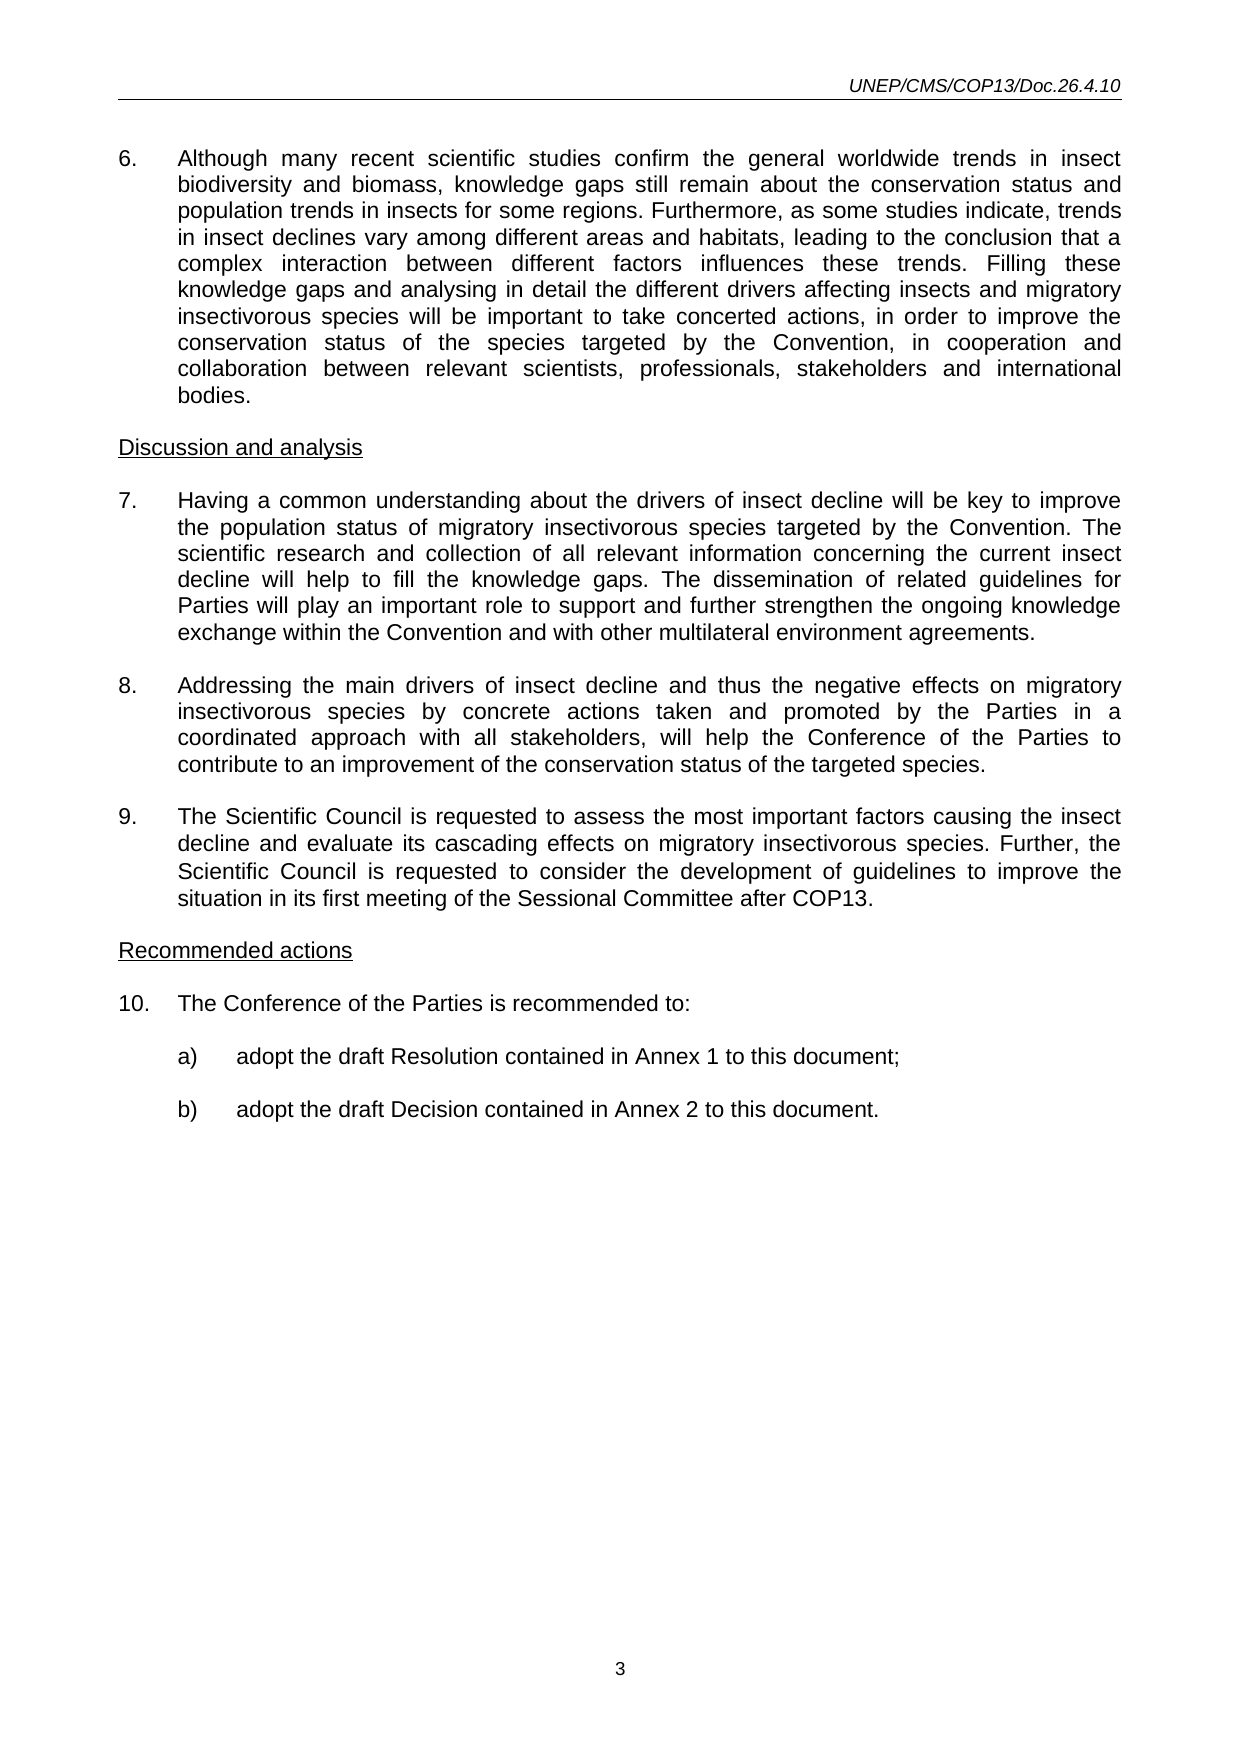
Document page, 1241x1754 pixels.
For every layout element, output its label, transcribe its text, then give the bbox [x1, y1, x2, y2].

list Although many recent scientific studies confirm the general worldwide trends in insect biodiversity and biomass, knowledge gaps still remain about the conservation status and population trends in insects for some regions. Furthermore, as some studies indicate, trends in insect declines vary among different areas and habitats, leading to the conclusion that a complex interaction between different factors influences these trends. Filling these knowledge gaps and analysing in detail the different drivers affecting insects and migratory insectivorous species will be important to take concerted actions, in order to improve the conservation status of the species targeted by the Convention, in cooperation and collaboration between relevant scientists, professionals, stakeholders and international bodies. [118, 144, 1122, 408]
text Recommended actions [118, 937, 1122, 964]
list The Scientific Council is requested to assess the most important factors causing the insect decline and evaluate its cascading effects on migratory insectivorous species. Further, the Scientific Council is requested to consider the development of guidelines to improve the situation in its first meeting of the Sessional Committee after COP13. [118, 803, 1122, 911]
list adopt the draft Resolution contained in Annex 1 to this document; [177, 1043, 1122, 1069]
list The Conference of the Parties is recommended to: [118, 990, 1122, 1017]
list Having a common understanding about the drivers of insect decline will be key to improve the population status of migratory insectivorous species targeted by the Convention. The scientific research and collection of all relevant information concerning the current insect decline will help to fill the knowledge gaps. The dissemination of related guidelines for Parties will play an important role to support and further strengthen the ongoing knowledge exchange within the Convention and with other multilateral environment agreements. [118, 487, 1122, 645]
text Discussion and analysis [118, 434, 1122, 461]
list adopt the draft Decision contained in Annex 2 to this document. [177, 1096, 1122, 1122]
list Addressing the main drivers of insect decline and thus the negative effects on migratory insectivorous species by concrete actions taken and promoted by the Parties in a coordinated approach with all stakeholders, will help the Conference of the Parties to contribute to an improvement of the conservation status of the targeted species. [118, 672, 1122, 777]
